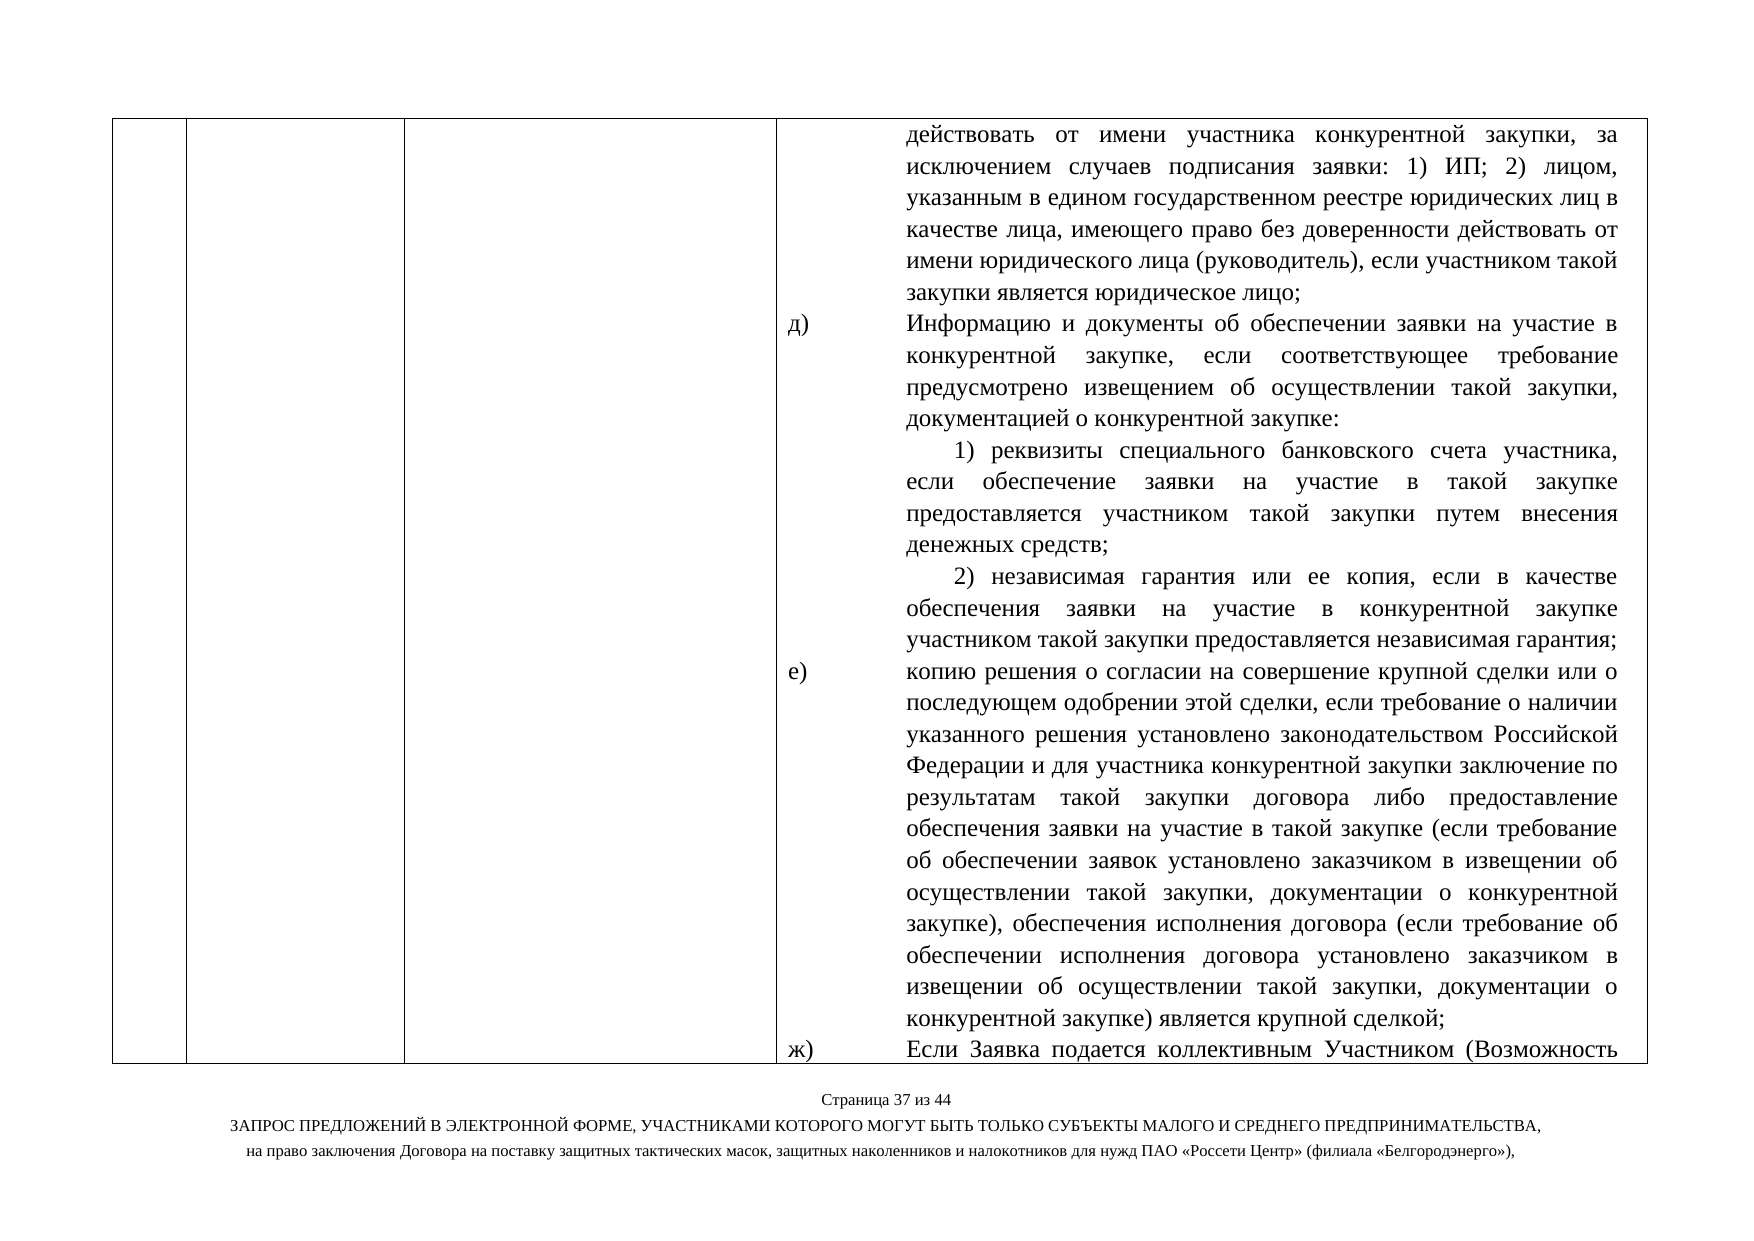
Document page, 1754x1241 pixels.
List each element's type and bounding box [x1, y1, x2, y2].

table_cell [187, 119, 404, 1063]
table_cell [405, 119, 776, 1063]
table_cell [113, 119, 186, 1063]
table_cell [777, 119, 1647, 1063]
